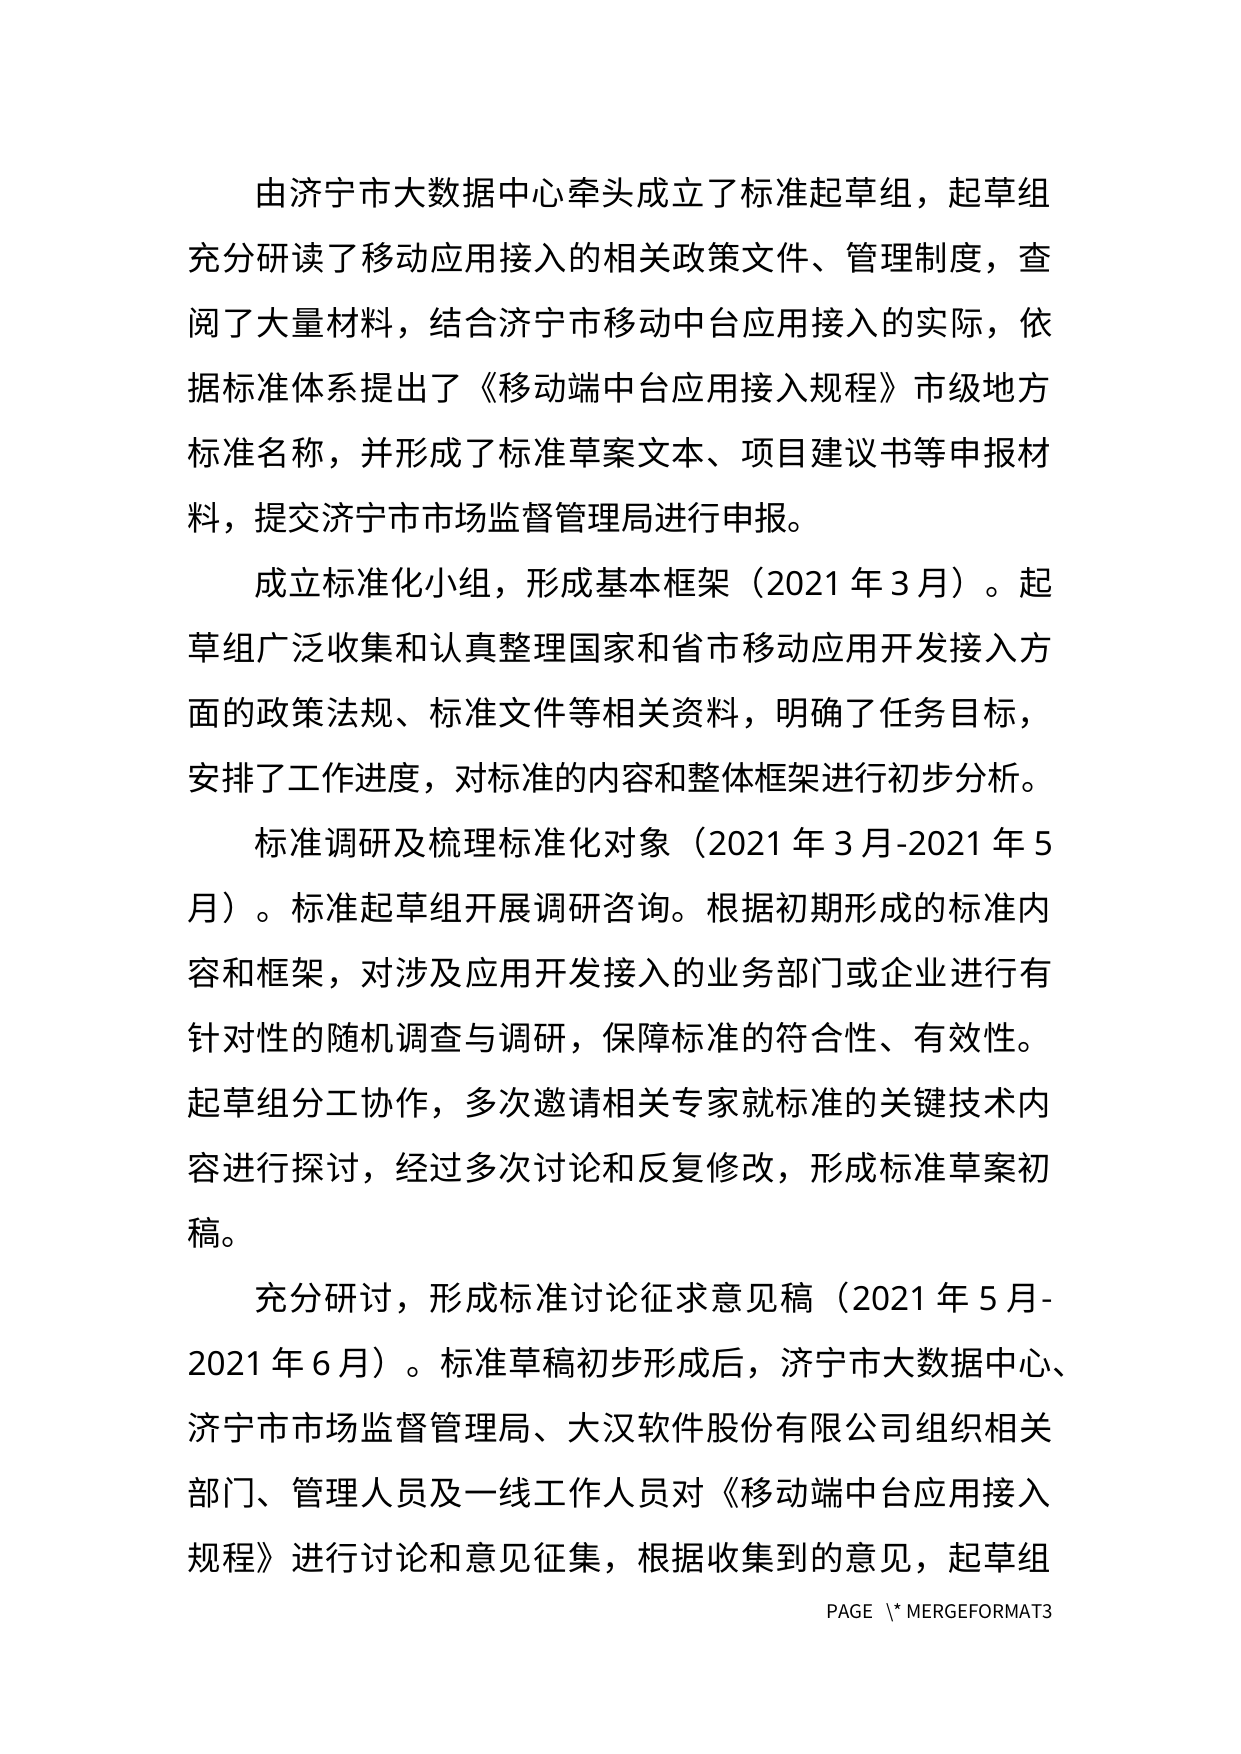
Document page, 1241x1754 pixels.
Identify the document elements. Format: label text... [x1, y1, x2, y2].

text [187, 1263, 1053, 1588]
text 标准调研及梳理标准化对象（2021年3月-2021年5月）。标准起草组开展调研咨询。根据初期形成的标准内容和框架，对涉及应用开发接入的业务部门或企业进行有针对性的随机调查与调研，保障标准的符合性、有效性。起草组分工协作，多次邀请相关专家就标准的关键技术内容进行探讨，经过多次讨论和反复修改，形成标准草案初稿。 [187, 808, 1053, 1263]
text 由济宁市大数据中心牵头成立了标准起草组，起草组充分研读了移动应用接入的相关政策文件、管理制度，查阅了大量材料，结合济宁市移动中台应用接入的实际，依据标准体系提出了《移动端中台应用接入规程》市级地方标准名称，并形成了标准草案文本、项目建议书等申报材料，提交济宁市市场监督管理局进行申报。 [187, 158, 1053, 548]
text 成立标准化小组，形成基本框架（2021年3月）。起草组广泛收集和认真整理国家和省市移动应用开发接入方面的政策法规、标准文件等相关资料，明确了任务目标，安排了工作进度，对标准的内容和整体框架进行初步分析。 [187, 548, 1053, 808]
